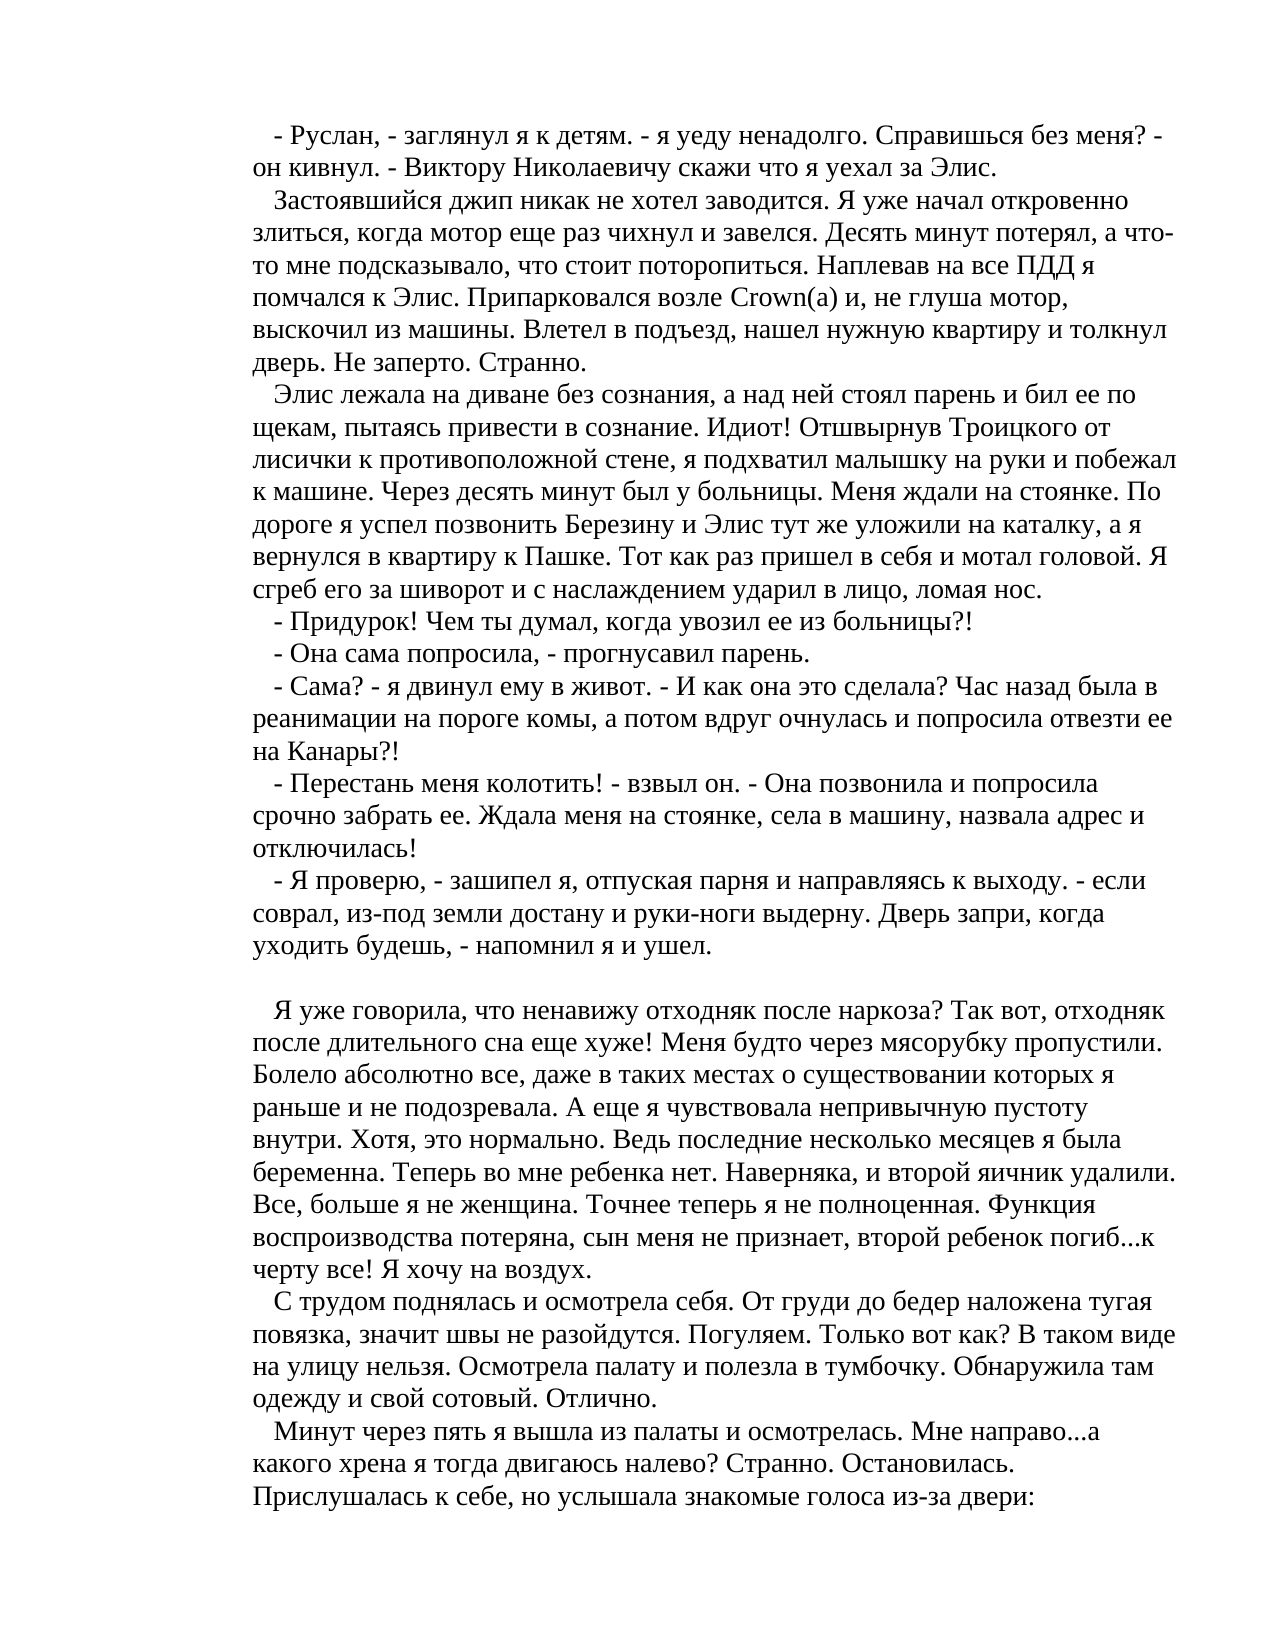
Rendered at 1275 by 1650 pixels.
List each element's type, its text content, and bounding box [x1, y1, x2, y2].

text - Руслан, - заглянул я к детям. - я уеду ненадолго. Справишься без меня? - он кивнул. - Виктору Николаевичу скажи что я уехал за Элис. [252, 118, 1186, 183]
text - Придурок! Чем ты думал, когда увозил ее из больницы?! [252, 604, 1186, 636]
text Я уже говорила, что ненавижу отходняк после наркоза? Так вот, отходняк после длительного сна еще хуже! Меня будто через мясорубку пропустили. Болело абсолютно все, даже в таких местах о существовании которых я раньше и не подозревала. А еще я чувствовала непривычную пустоту внутри. Хотя, это нормально. Ведь последние несколько месяцев я была беременна. Теперь во мне ребенка нет. Наверняка, и второй яичник удалили. Все, больше я не женщина. Точнее теперь я не полноценная. Функция воспроизводства потеряна, сын меня не признает, второй ребенок погиб...к черту все! Я хочу на воздух. [252, 993, 1186, 1284]
text - Она сама попросила, - прогнусавил парень. [252, 636, 1186, 669]
text - Я проверю, - зашипел я, отпуская парня и направляясь к выходу. - если соврал, из-под земли достану и руки-ноги выдерну. Дверь запри, когда уходить будешь, - напомнил я и ушел. [252, 863, 1186, 960]
text С трудом поднялась и осмотрела себя. От груди до бедер наложена тугая повязка, значит швы не разойдутся. Погуляем. Только вот как? В таком виде на улицу нельзя. Осмотрела палату и полезла в тумбочку. Обнаружила там одежду и свой сотовый. Отлично. [252, 1284, 1186, 1414]
text - Перестань меня колотить! - взвыл он. - Она позвонила и попросила срочно забрать ее. Ждала меня на стоянке, села в машину, назвала адрес и отключилась! [252, 766, 1186, 863]
text Застоявшийся джип никак не хотел заводится. Я уже начал откровенно злиться, когда мотор еще раз чихнул и завелся. Десять минут потерял, а что-то мне подсказывало, что стоит поторопиться. Наплевав на все ПДД я помчался к Элис. Припарковался возле Crown(a) и, не глуша мотор, выскочил из машины. Влетел в подъезд, нашел нужную квартиру и толкнул дверь. Не заперто. Странно. [252, 183, 1186, 377]
text Элис лежала на диване без сознания, а над ней стоял парень и бил ее по щекам, пытаясь привести в сознание. Идиот! Отшвырнув Троицкого от лисички к противоположной стене, я подхватил малышку на руки и побежал к машине. Через десять минут был у больницы. Меня ждали на стоянке. По дороге я успел позвонить Березину и Элис тут же уложили на каталку, а я вернулся в квартиру к Пашке. Тот как раз пришел в себя и мотал головой. Я сгреб его за шиворот и с наслаждением ударил в лицо, ломая нос. [252, 377, 1186, 604]
text - Сама? - я двинул ему в живот. - И как она это сделала? Час назад была в реанимации на пороге комы, а потом вдруг очнулась и попросила отвезти ее на Канары?! [252, 669, 1186, 766]
text Минут через пять я вышла из палаты и осмотрелась. Мне направо...а какого хрена я тогда двигаюсь налево? Странно. Остановилась. Прислушалась к себе, но услышала знакомые голоса из-за двери: [252, 1414, 1186, 1511]
